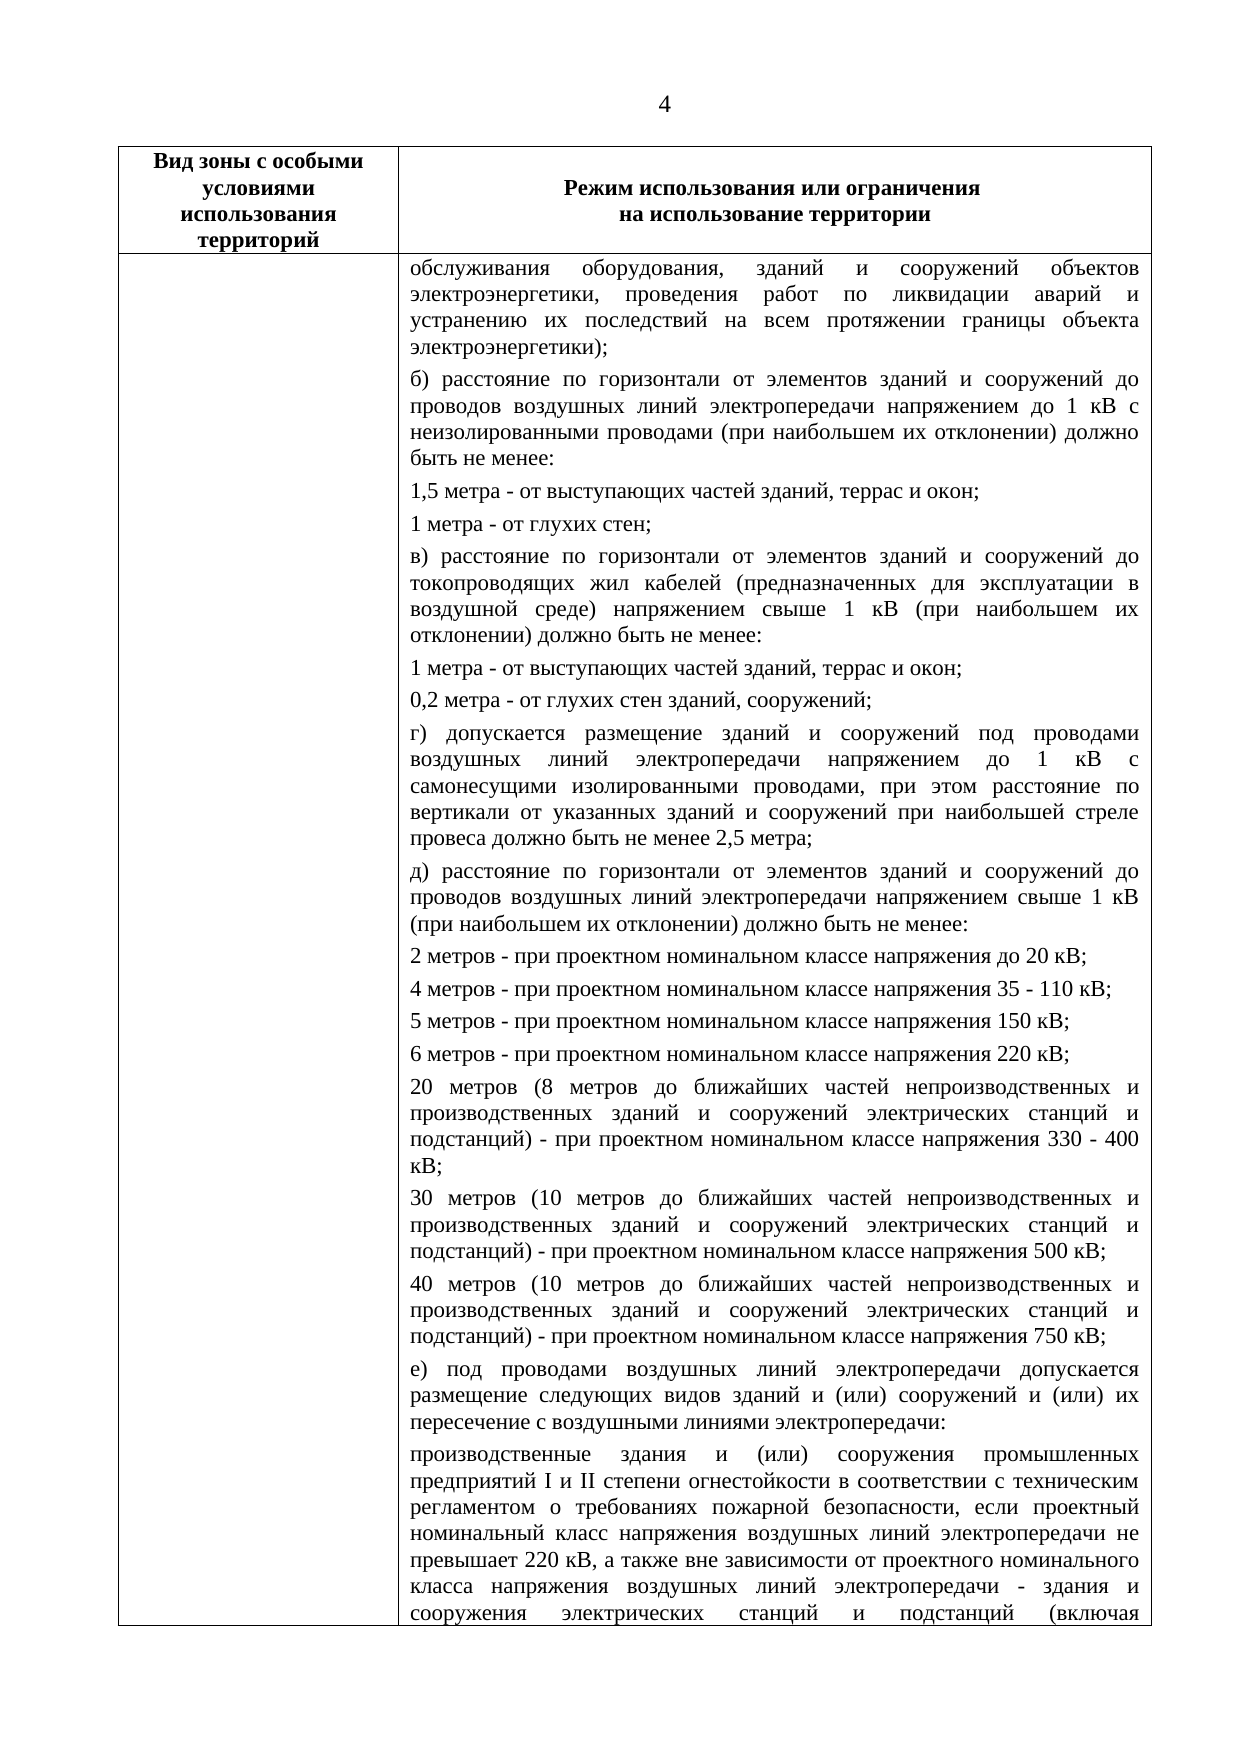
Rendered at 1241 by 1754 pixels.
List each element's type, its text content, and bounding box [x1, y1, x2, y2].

table_header Вид зоны с особыми условиями использования территорий [119, 147, 398, 253]
table_header Режим использования или ограничения на использование территории [399, 147, 1151, 253]
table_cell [119, 254, 398, 1625]
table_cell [399, 254, 1151, 1625]
